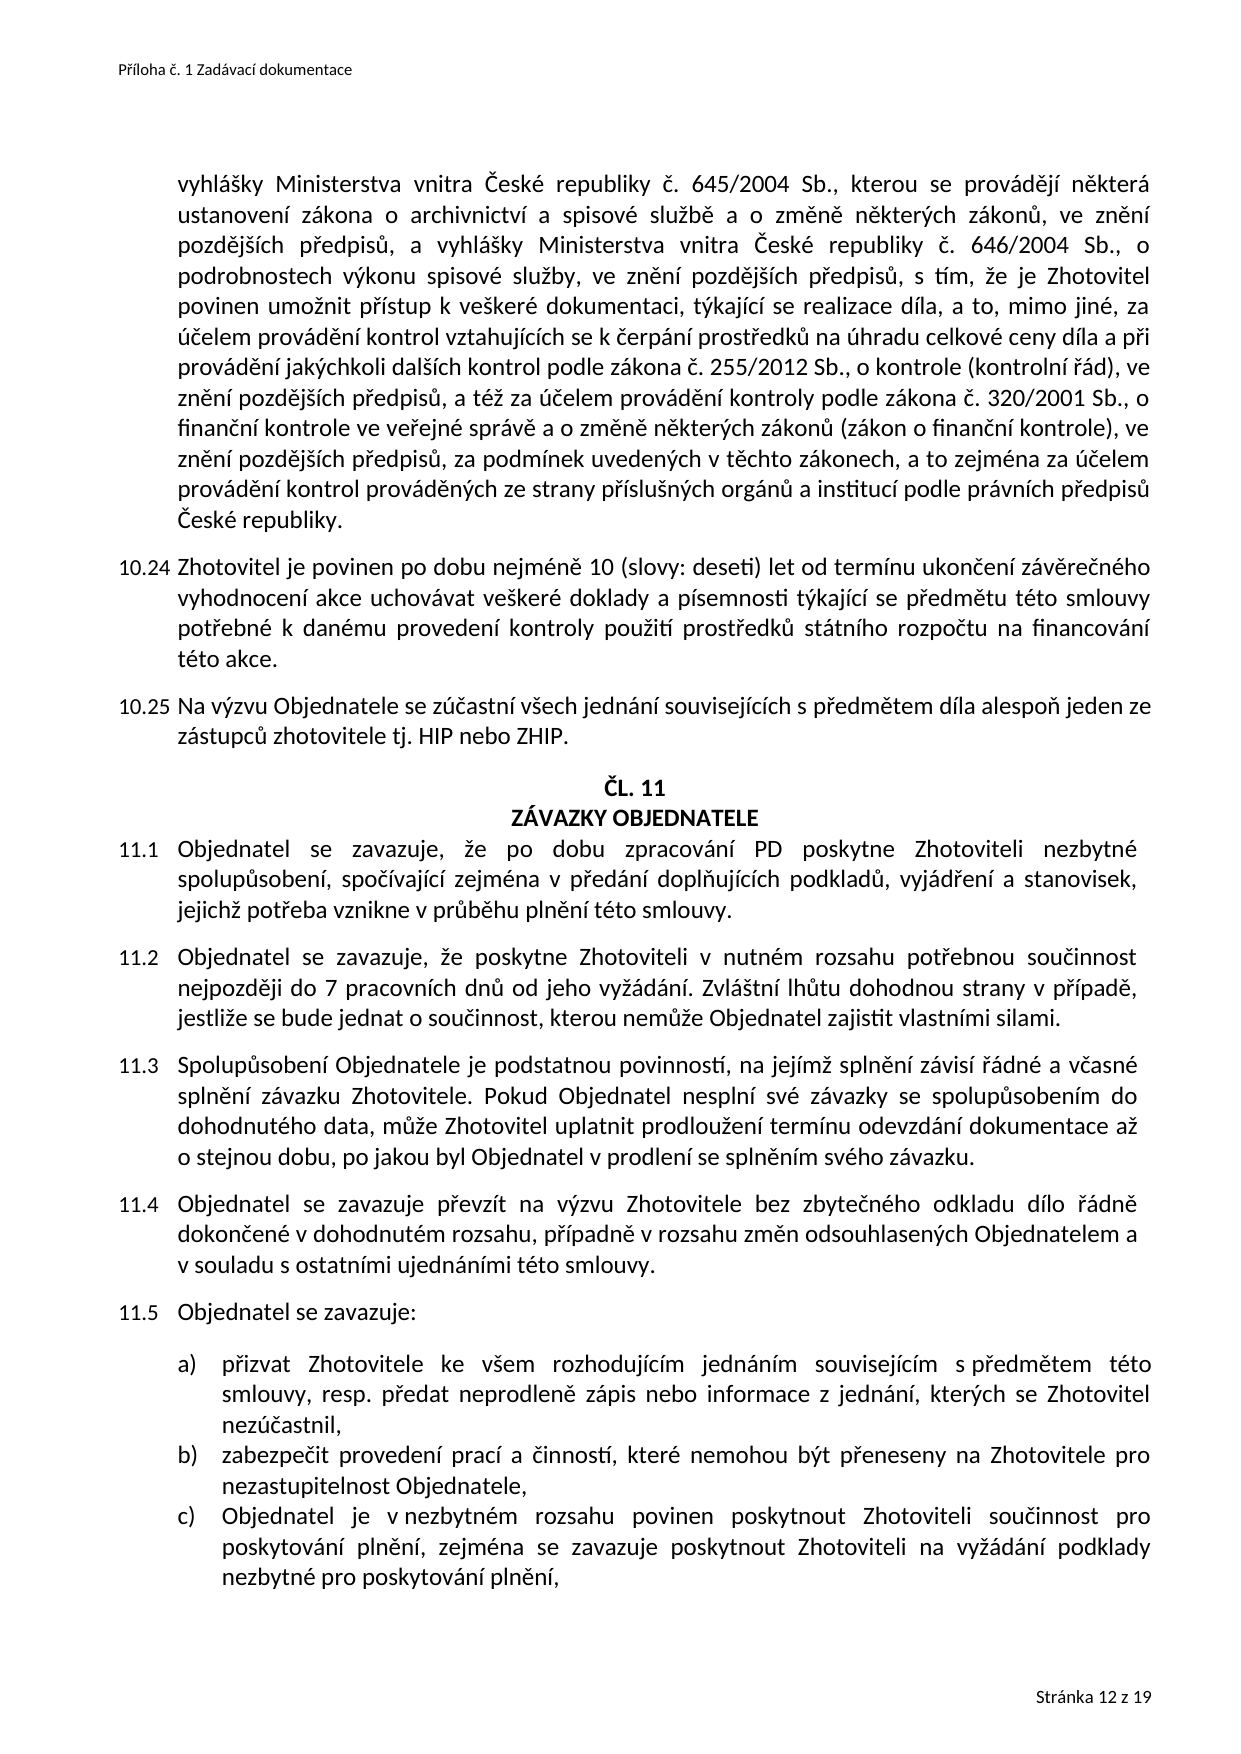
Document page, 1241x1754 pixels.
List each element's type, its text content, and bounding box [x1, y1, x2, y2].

subtitle Závazky Objednatele [118, 802, 1152, 833]
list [118, 168, 1152, 534]
list přizvat Zhotovitele ke všem rozhodujícím jednáním souvisejícím s předmětem této smlouvy, resp. předat neprodleně zápis nebo informace z jednání, kterých se Zhotovitel nezúčastnil, [177, 1348, 1152, 1439]
list Objednatel se zavazuje: [118, 1296, 1139, 1327]
list Objednatel se zavazuje, že poskytne Zhotoviteli v nutném rozsahu potřebnou součinnost nejpozději do 7 pracovních dnů od jeho vyžádání. Zvláštní lhůtu dohodnou strany v případě, jestliže se bude jednat o součinnost, kterou nemůže Objednatel zajistit vlastními silami. [118, 941, 1138, 1033]
list Zhotovitel je povinen po dobu nejméně 10 (slovy: deseti) let od termínu ukončení závěrečného vyhodnocení akce uchovávat veškeré doklady a písemnosti týkající se předmětu této smlouvy potřebné k danému provedení kontroly použití prostředků státního rozpočtu na financování této akce. [118, 551, 1152, 673]
list Objednatel je v nezbytném rozsahu povinen poskytnout Zhotoviteli součinnost pro poskytování plnění, zejména se zavazuje poskytnout Zhotoviteli na vyžádání podklady nezbytné pro poskytování plnění, [177, 1500, 1152, 1592]
list zabezpečit provedení prací a činností, které nemohou být přeneseny na Zhotovitele pro nezastupitelnost Objednatele, [177, 1439, 1152, 1500]
list Spolupůsobení Objednatele je podstatnou povinností, na jejímž splnění závisí řádné a včasné splnění závazku Zhotovitele. Pokud Objednatel nesplní své závazky se spolupůsobením do dohodnutého data, může Zhotovitel uplatnit prodloužení termínu odevzdání dokumentace až o stejnou dobu, po jakou byl Objednatel v prodlení se splněním svého závazku. [118, 1049, 1138, 1171]
list Objednatel se zavazuje, že po dobu zpracování PD poskytne Zhotoviteli nezbytné spolupůsobení, spočívající zejména v předání doplňujících podkladů, vyjádření a stanovisek, jejichž potřeba vznikne v průběhu plnění této smlouvy. [118, 833, 1138, 924]
list Na výzvu Objednatele se zúčastní všech jednání souvisejících s předmětem díla alespoň jeden ze zástupců zhotovitele tj. HIP nebo ZHIP. [118, 690, 1152, 751]
list Objednatel se zavazuje převzít na výzvu Zhotovitele bez zbytečného odkladu dílo řádně dokončené v dohodnutém rozsahu, případně v rozsahu změn odsouhlasených Objednatelem a v souladu s ostatními ujednáními této smlouvy. [118, 1188, 1138, 1280]
subtitle Čl. 11 [118, 772, 1152, 802]
